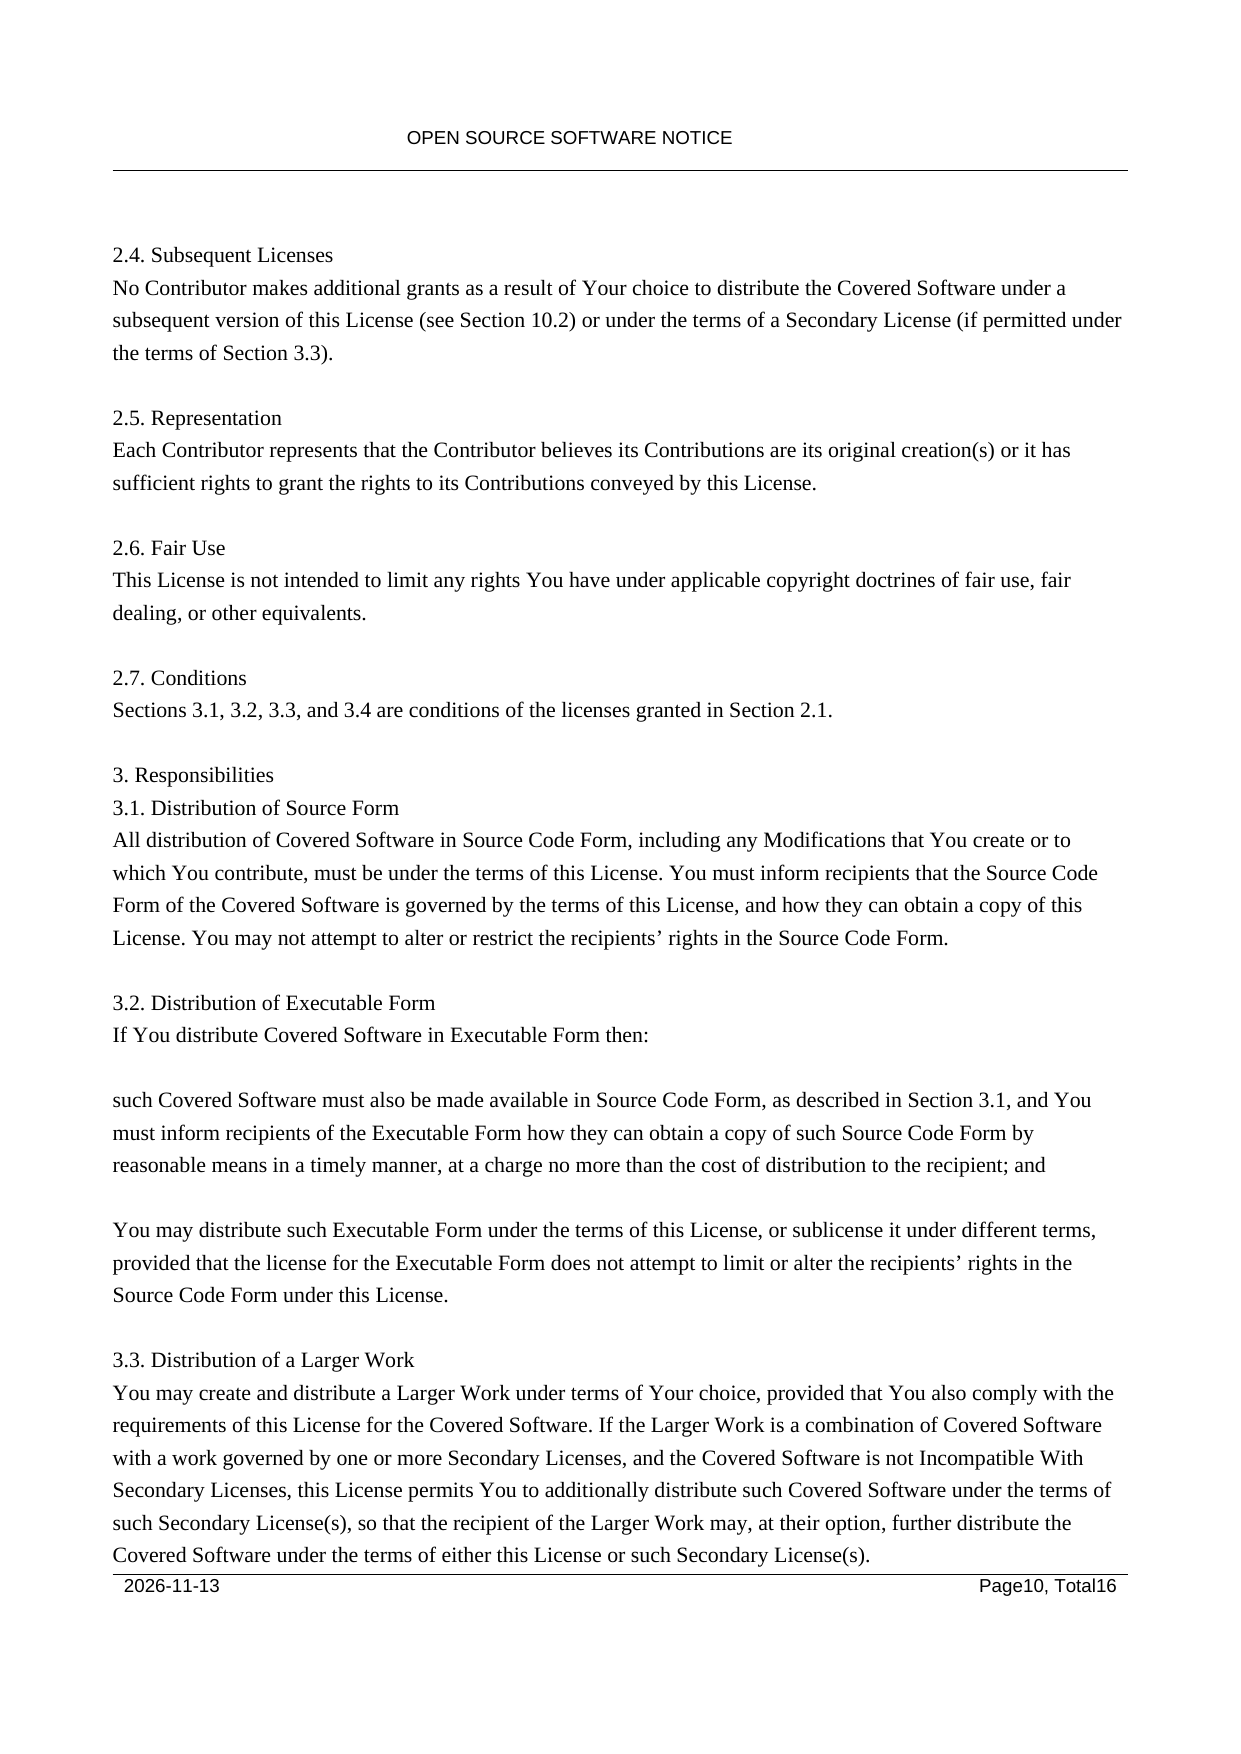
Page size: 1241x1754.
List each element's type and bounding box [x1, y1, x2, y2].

text [112, 206, 1128, 1571]
